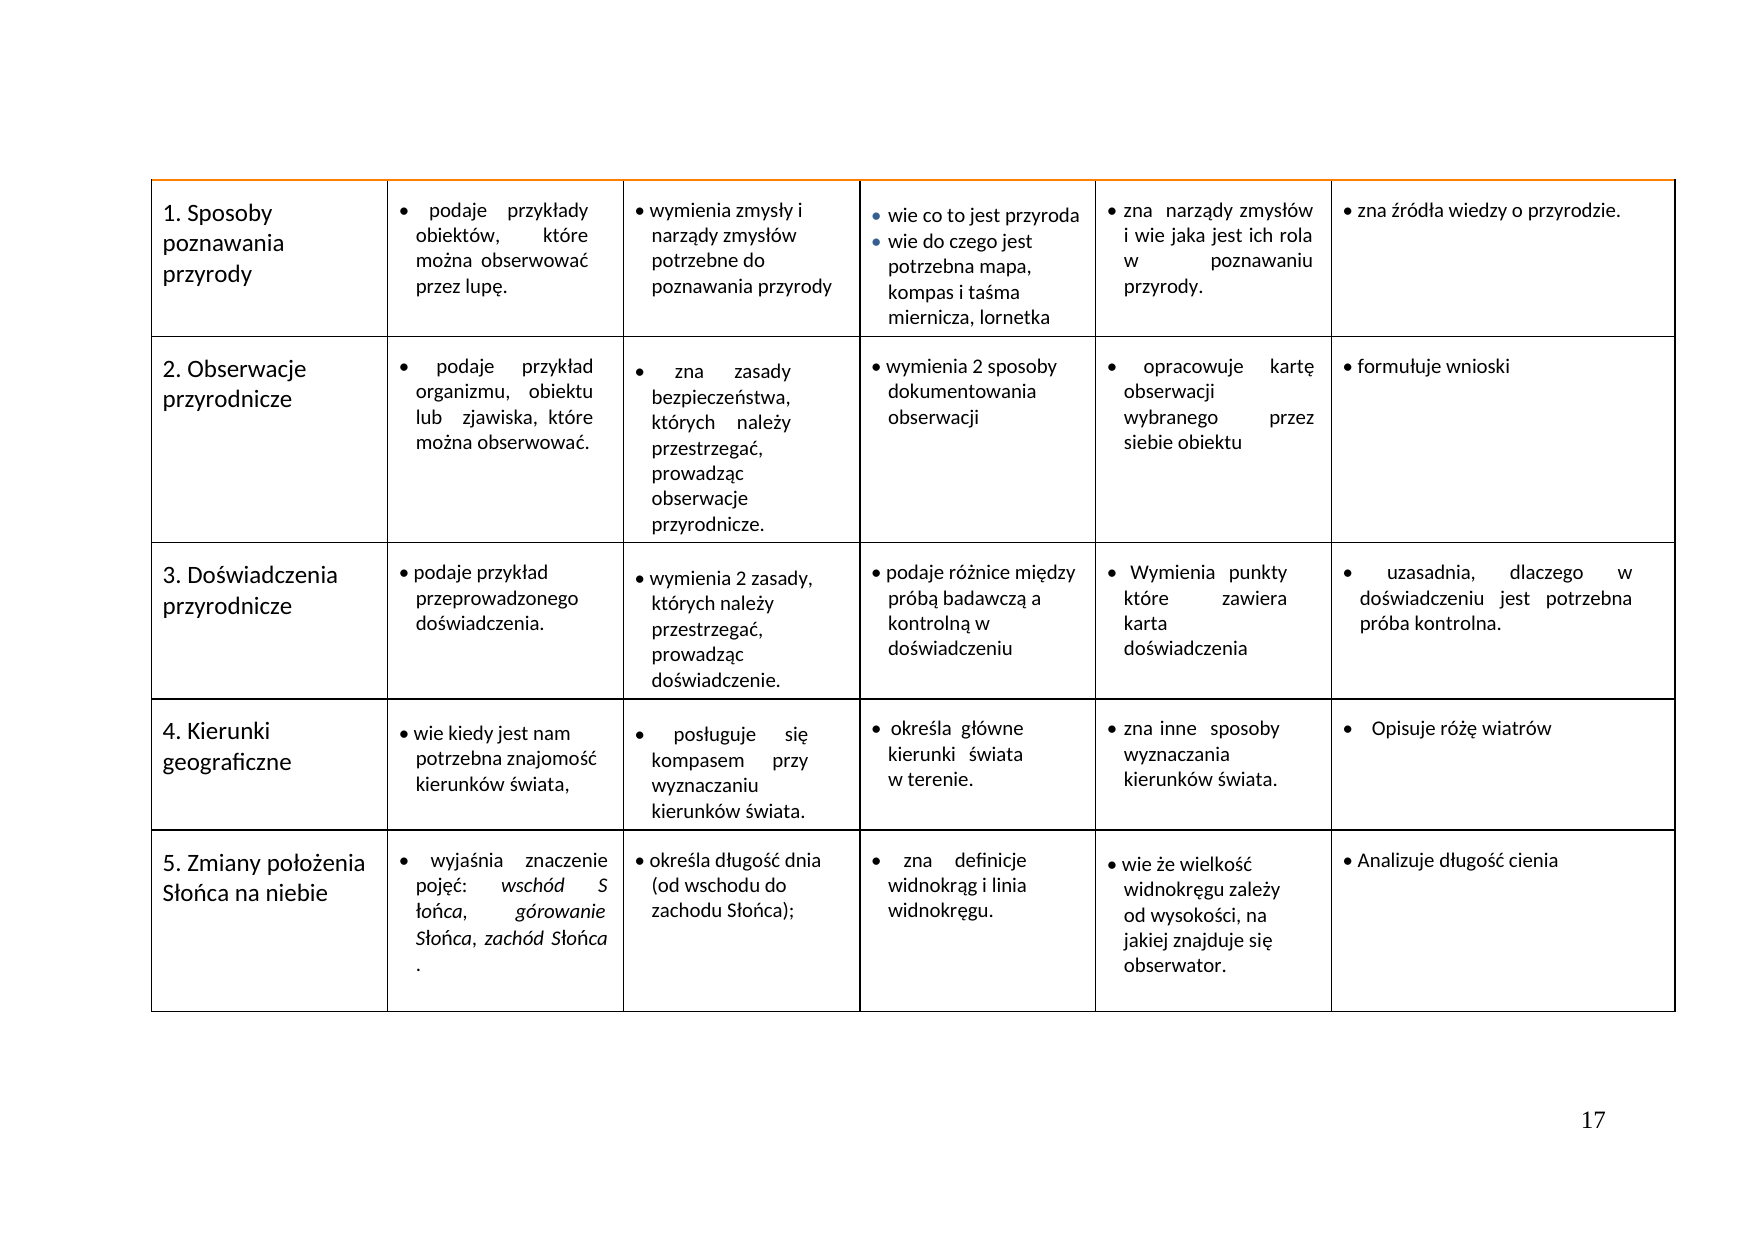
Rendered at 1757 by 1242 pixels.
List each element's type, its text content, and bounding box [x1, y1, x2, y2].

table_cell • Opisuje różę wiatrów [1332, 700, 1674, 829]
table_header • wymienia zmysły i narządy zmysłów potrzebne do poznawania przyrody [624, 181, 859, 336]
table_cell 2. Obserwacje przyrodnicze [152, 337, 387, 542]
table_cell 4. Kierunki geograficzne [152, 700, 387, 829]
table_cell • określa długość dnia (od wschodu do zachodu Słońca); [624, 831, 859, 1011]
table_cell • określa główne kierunki świata w terenie. [861, 700, 1095, 829]
table_cell • wie że wielkość widnokręgu zależy od wysokości, na jakiej znajduje się obserwator. [1096, 831, 1331, 1011]
table_header • zna narządy zmysłów i wie jaka jest ich rola w poznawaniu przyrody. [1096, 181, 1331, 336]
table_cell • opracowuje kartę obserwacji wybranego przez siebie obiektu [1096, 337, 1331, 542]
table_header wie co to jest przyroda wie do czego jest potrzebna mapa, kompas i taśma miernicza, lornetka [861, 181, 1095, 336]
table_cell • zna inne sposoby wyznaczania kierunków świata. [1096, 700, 1331, 829]
table_header 1. Sposoby poznawania przyrody [152, 181, 387, 336]
table_cell • podaje różnice między próbą badawczą a kontrolną w doświadczeniu [861, 543, 1095, 698]
table_cell 3. Doświadczenia przyrodnicze [152, 543, 387, 698]
table_cell • posługuje się kompasem przy wyznaczaniu kierunków świata. [624, 700, 859, 829]
table_cell • Analizuje długość cienia [1332, 831, 1674, 1011]
table_cell • wymienia 2 sposoby dokumentowania obserwacji [861, 337, 1095, 542]
table_cell • podaje przykład organizmu, obiektu lub zjawiska, które można obserwować. [388, 337, 623, 542]
table_cell • podaje przykład przeprowadzonego doświadczenia. [388, 543, 623, 698]
table_cell • zna definicje widnokrąg i linia widnokręgu. [861, 831, 1095, 1011]
table_cell 5. Zmiany położenia Słońca na niebie [152, 831, 387, 1011]
table_cell • Wymienia punkty które zawiera karta doświadczenia [1096, 543, 1331, 698]
table_cell • wymienia 2 zasady, których należy przestrzegać, prowadząc doświadczenie. [624, 543, 859, 698]
table_cell • wie kiedy jest nam potrzebna znajomość kierunków świata, [388, 700, 623, 829]
table_cell • uzasadnia, dlaczego w doświadczeniu jest potrzebna próba kontrolna. [1332, 543, 1674, 698]
table_header • podaje przykłady obiektów, które można obserwować przez lupę. [388, 181, 623, 336]
table_cell • formułuje wnioski [1332, 337, 1674, 542]
table_cell • zna zasady bezpieczeństwa, których należy przestrzegać, prowadząc obserwacje przyrodnicze. [624, 337, 859, 542]
table_cell • wyjaśnia znaczenie pojęć: wschód S​ łońca, górowanie Słońca, zachód Słońca​. [388, 831, 623, 1011]
table_header • zna źródła wiedzy o przyrodzie. [1332, 181, 1674, 336]
